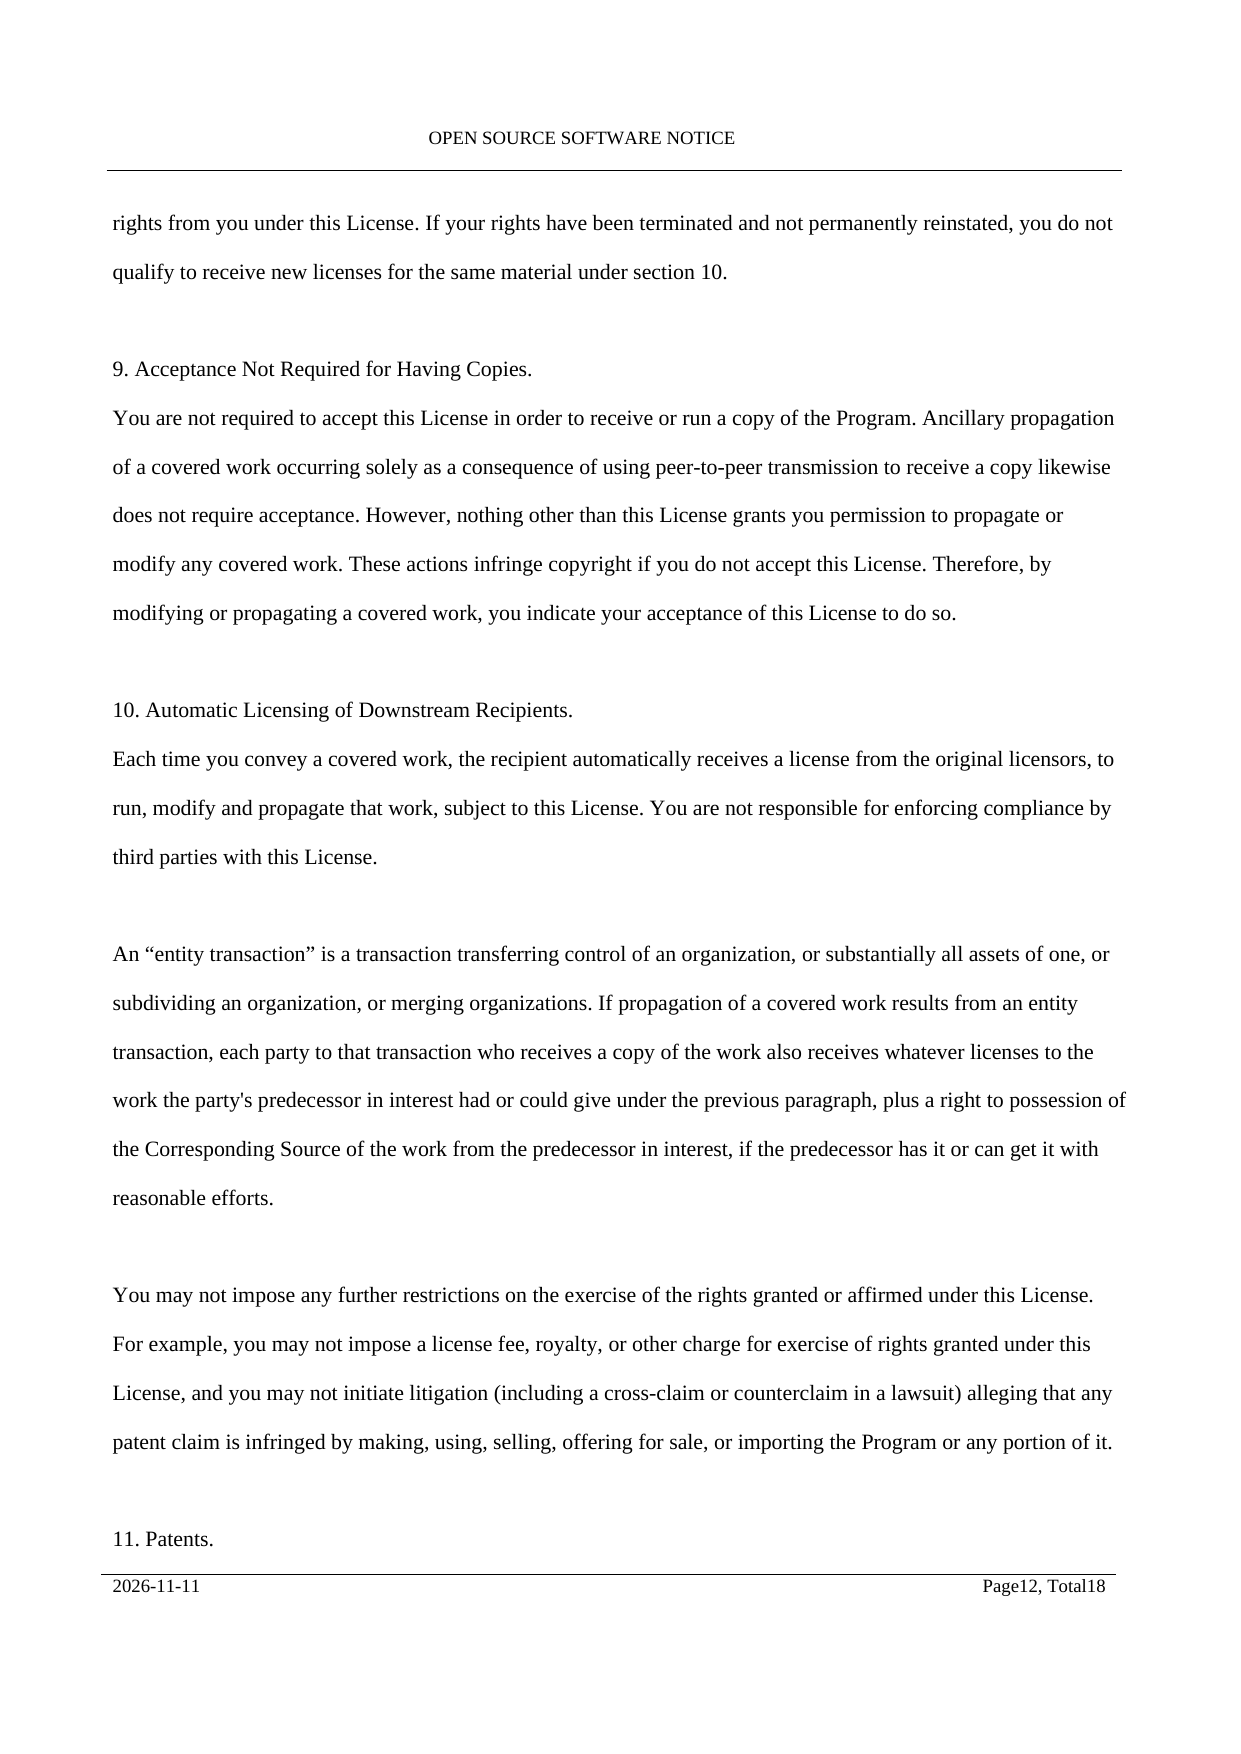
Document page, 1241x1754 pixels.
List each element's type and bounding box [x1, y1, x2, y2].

text [112, 206, 1128, 1555]
